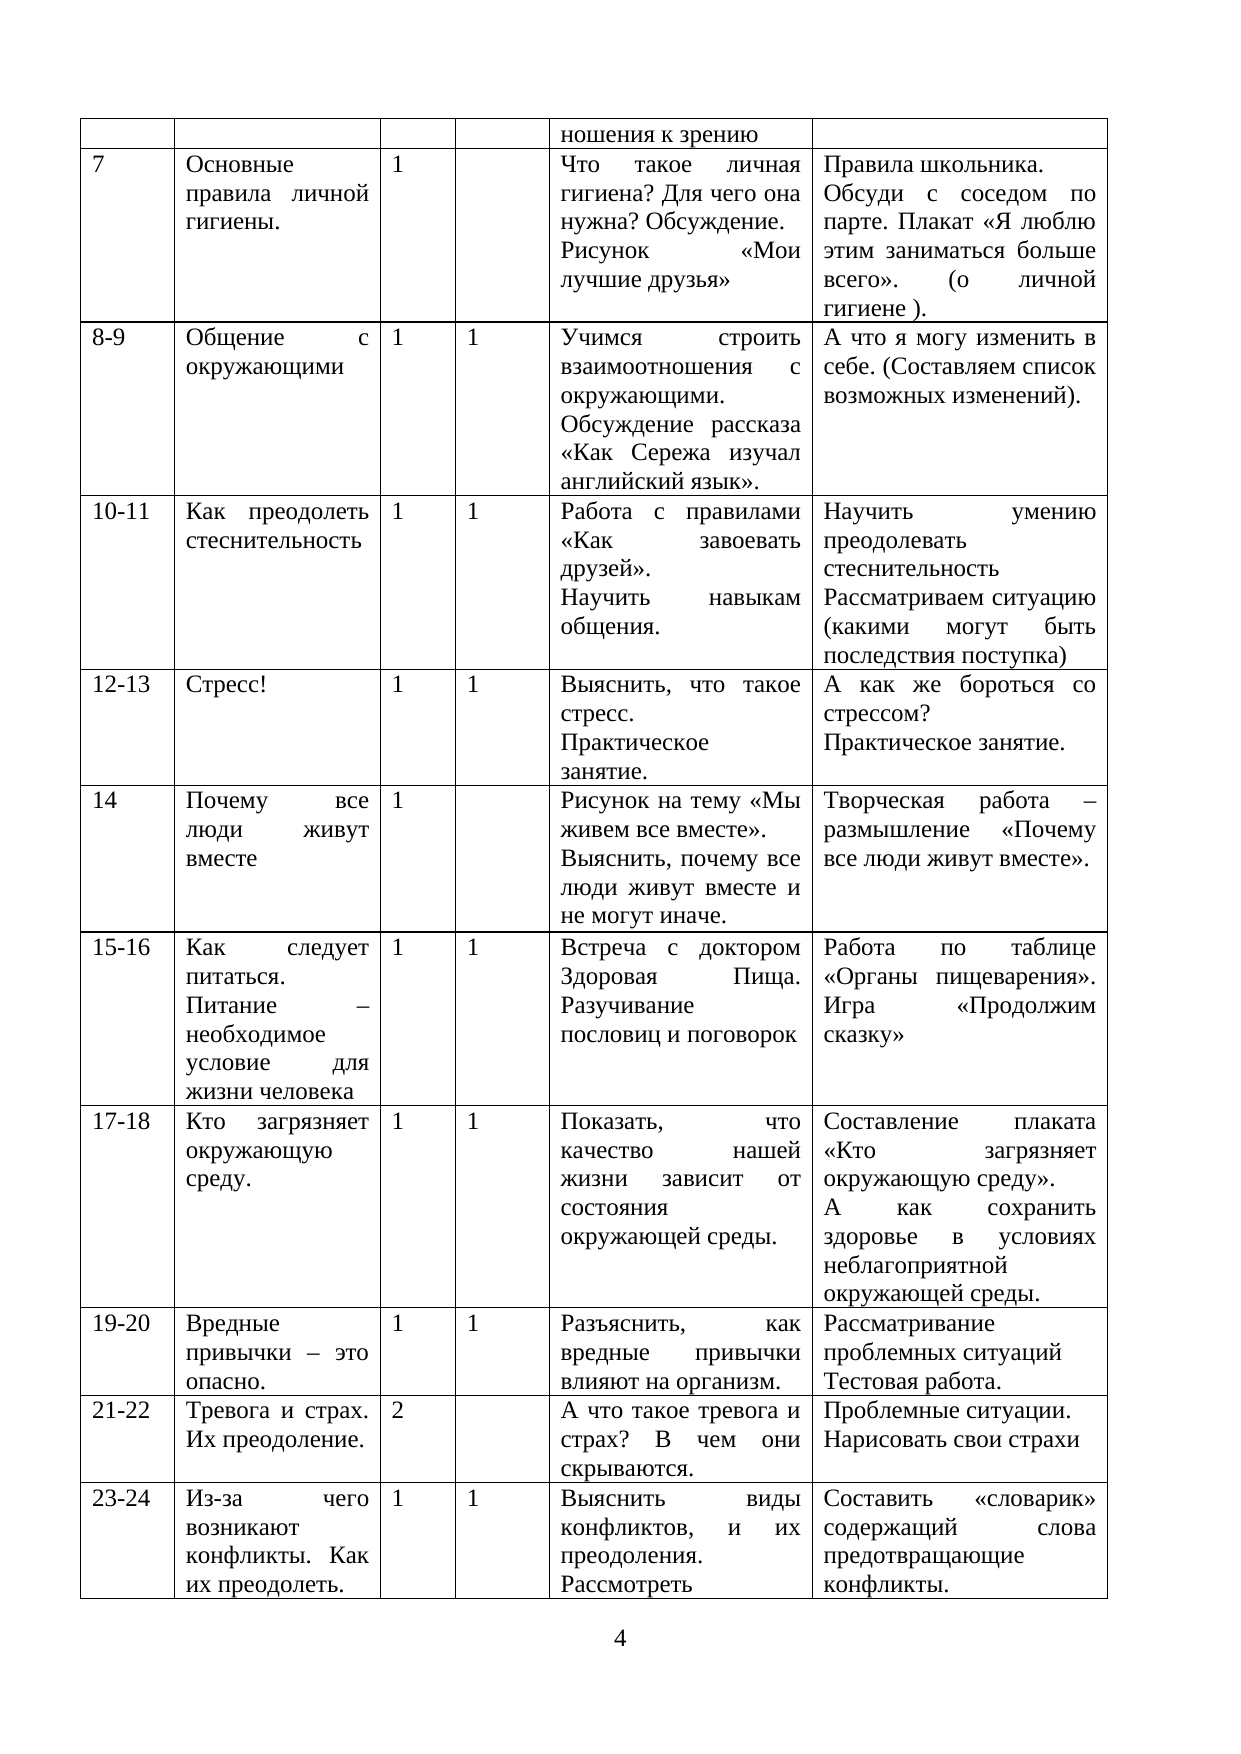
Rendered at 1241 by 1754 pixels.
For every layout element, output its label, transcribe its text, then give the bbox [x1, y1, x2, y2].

table_cell 2 [381, 1396, 455, 1482]
table_cell Разъяснить, как вредные привычки влияют на организм. [550, 1308, 812, 1394]
table_cell 17-18 [81, 1106, 174, 1307]
table_cell [456, 1396, 549, 1482]
table_cell Рисунок на тему «Мы живем все вместе». Выяснить, почему все люди живут вместе и не могут иначе. [550, 786, 812, 931]
table_cell 1 [381, 149, 455, 321]
table_cell 6 [81, 119, 174, 148]
table_cell 21-22 [81, 1396, 174, 1482]
table_cell Выяснить, что такое стресс. Практическое занятие. [550, 670, 812, 784]
table_cell [456, 119, 549, 148]
table_cell 19-20 [81, 1308, 174, 1394]
table_cell 1 [381, 323, 455, 495]
table_cell 1 [381, 496, 455, 668]
table_cell А что такое тревога и страх? В чем они скрываются. [550, 1396, 812, 1482]
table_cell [175, 119, 380, 148]
table_cell Рассматривание проблемных ситуаций Тестовая работа. [813, 1308, 1107, 1394]
table_cell Творческая работа – размышление «Почему все люди живут вместе». [813, 786, 1107, 931]
table_cell 1 [381, 933, 455, 1105]
table_cell [456, 786, 549, 931]
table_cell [550, 119, 812, 148]
table_cell 1 [381, 1483, 455, 1598]
table_cell Как следует питаться. Питание – необходимое условие для жизни человека [175, 933, 380, 1105]
table_cell А что я могу изменить в себе. (Составляем список возможных изменений). [813, 323, 1107, 495]
table_cell 7 [81, 149, 174, 321]
table_cell 1 [456, 1483, 549, 1598]
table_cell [175, 1483, 380, 1598]
table_cell Научить умению преодолевать стеснительность Рассматриваем ситуацию (какими могут быть последствия поступка) [813, 496, 1107, 668]
table_cell 1 [381, 1308, 455, 1394]
table_cell 14 [81, 786, 174, 931]
table_cell Кто загрязняет окружающую среду. [175, 1106, 380, 1307]
table_cell 1 [381, 119, 455, 148]
table_cell 1 [381, 1106, 455, 1307]
table_cell Стресс! [175, 670, 380, 784]
table_cell Вредные привычки – это опасно. [175, 1308, 380, 1394]
table_cell 1 [456, 496, 549, 668]
table_cell Встреча с доктором Здоровая Пища. Разучивание пословиц и поговорок [550, 933, 812, 1105]
table_cell Составление плаката «Кто загрязняет окружающую среду». А как сохранить здоровье в условиях неблагоприятной окружающей среды. [813, 1106, 1107, 1307]
table_cell 10-11 [81, 496, 174, 668]
table_cell Работа по таблице «Органы пищеварения». Игра «Продолжим сказку» [813, 933, 1107, 1105]
table_cell 1 [456, 1308, 549, 1394]
table_cell 12-13 [81, 670, 174, 784]
table_cell Почему все люди живут вместе [175, 786, 380, 931]
table_cell Что такое личная гигиена? Для чего она нужна? Обсуждение. Рисунок «Мои лучшие друзья» [550, 149, 812, 321]
table_cell 8-9 [81, 323, 174, 495]
table_cell [456, 149, 549, 321]
table_cell Как преодолеть стеснительность [175, 496, 380, 668]
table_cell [813, 119, 1107, 148]
table_cell 1 [456, 933, 549, 1105]
table_cell 1 [381, 670, 455, 784]
table_cell Работа с правилами «Как завоевать друзей». Научить навыкам общения. [550, 496, 812, 668]
table_cell А как же бороться со стрессом? Практическое занятие. [813, 670, 1107, 784]
table_cell Общение с окружающими [175, 323, 380, 495]
table_cell 1 [456, 1106, 549, 1307]
table_cell Показать, что качество нашей жизни зависит от состояния окружающей среды. [550, 1106, 812, 1307]
table_cell 15-16 [81, 933, 174, 1105]
table_cell 1 [456, 670, 549, 784]
table_cell Правила школьника. Обсуди с соседом по парте. Плакат «Я люблю этим заниматься больше всего». (о личной гигиене ). [813, 149, 1107, 321]
table_cell 1 [381, 786, 455, 931]
table_cell Учимся строить взаимоотношения с окружающими. Обсуждение рассказа «Как Сережа изучал английский язык». [550, 323, 812, 495]
table_cell Тревога и страх. Их преодоление. [175, 1396, 380, 1482]
table_cell Проблемные ситуации. Нарисовать свои страхи [813, 1396, 1107, 1482]
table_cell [550, 1483, 812, 1598]
table_cell Основные правила личной гигиены. [175, 149, 380, 321]
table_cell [813, 1483, 1107, 1598]
table_cell 23-24 [81, 1483, 174, 1598]
table_cell 1 [456, 323, 549, 495]
